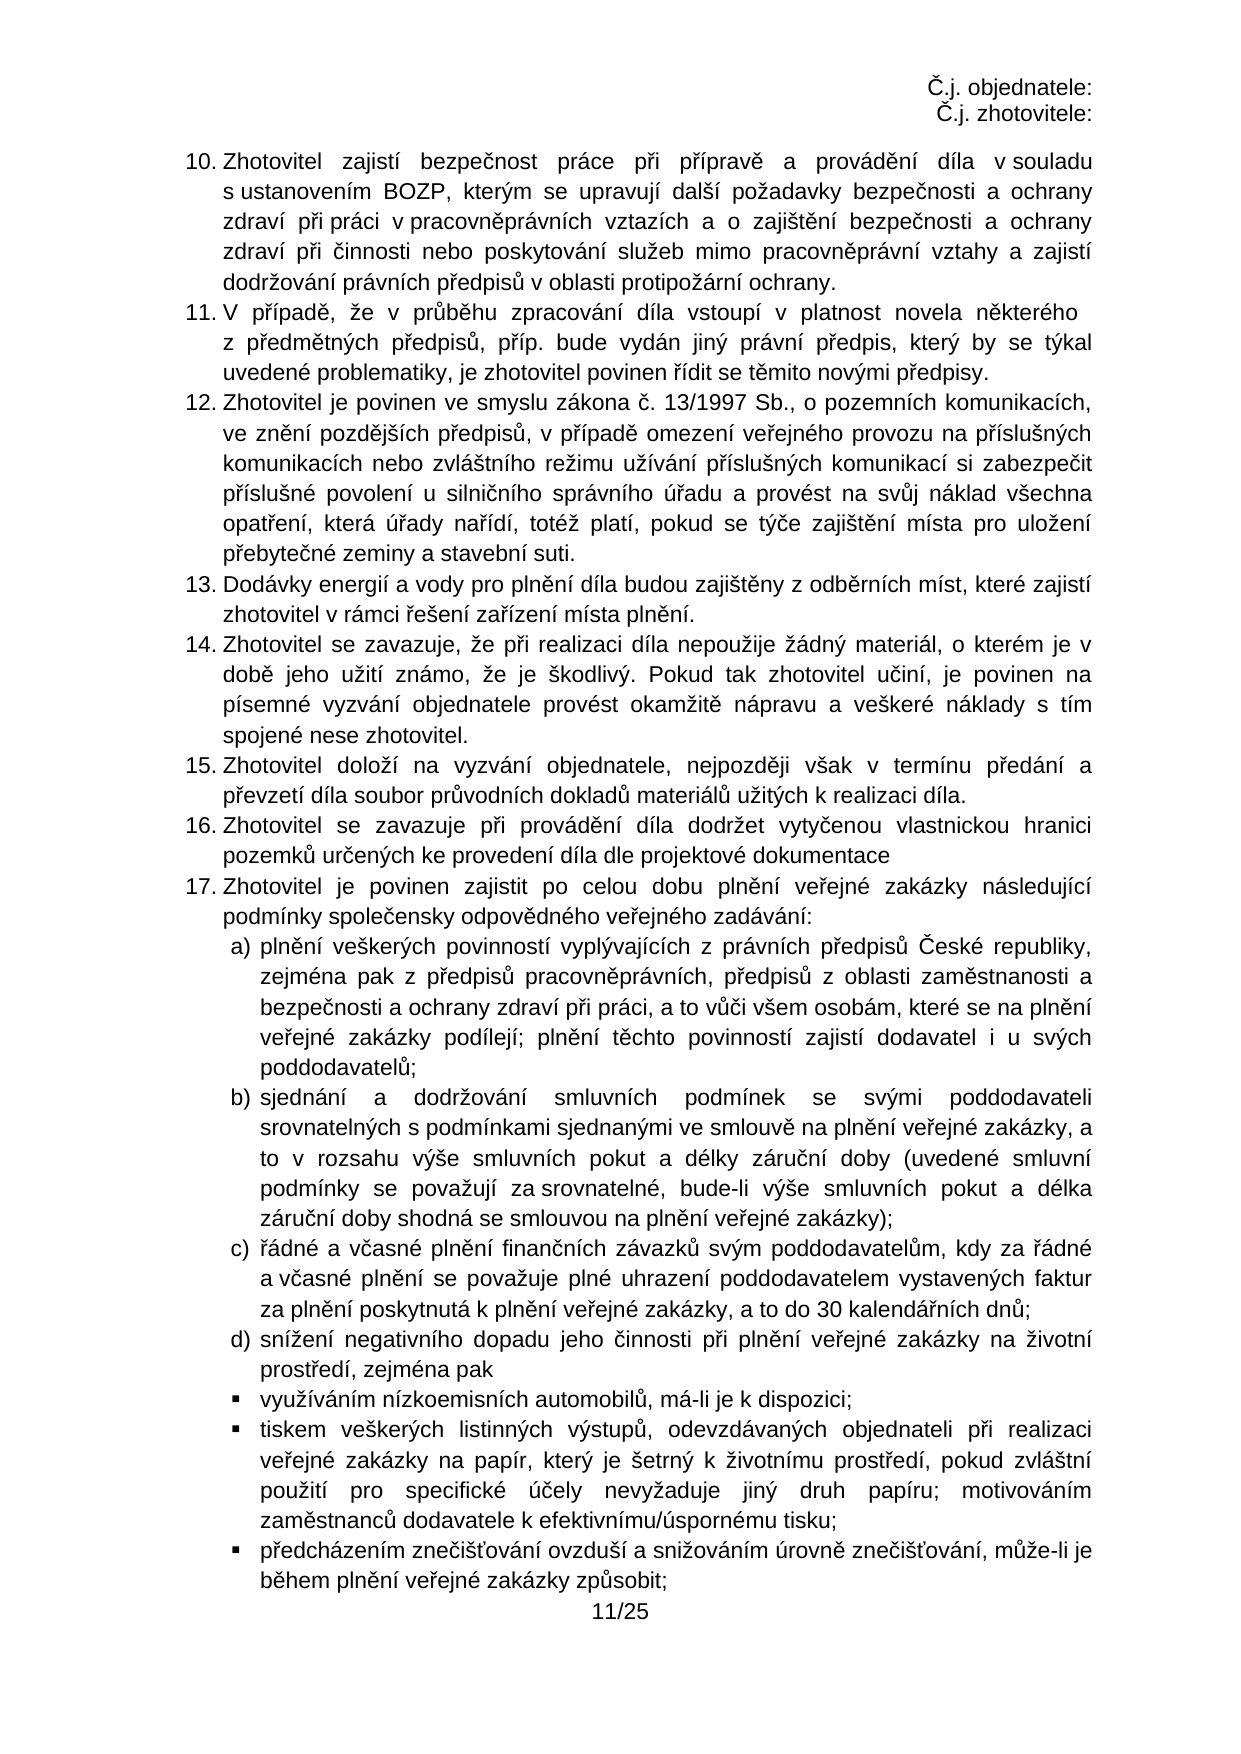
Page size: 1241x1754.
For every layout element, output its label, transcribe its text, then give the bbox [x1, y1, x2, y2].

list předcházením znečišťování ovzduší a snižováním úrovně znečišťování, může-li je během plnění veřejné zakázky způsobit; [230, 1537, 1093, 1594]
list Zhotovitel zajistí bezpečnost práce při přípravě a provádění díla v souladu s ustanovením BOZP, kterým se upravují další požadavky bezpečnosti a ochrany zdraví při práci v pracovněprávních vztazích a o zajištění bezpečnosti a ochrany zdraví při činnosti nebo poskytování služeb mimo pracovněprávní vztahy a zajistí dodržování právních předpisů v oblasti protipožární ochrany. [185, 148, 1093, 295]
list Zhotovitel je povinen ve smyslu zákona č. 13/1997 Sb., o pozemních komunikacích, ve znění pozdějších předpisů, v případě omezení veřejného provozu na příslušných komunikacích nebo zvláštního režimu užívání příslušných komunikací si zabezpečit příslušné povolení u silničního správního úřadu a provést na svůj náklad všechna opatření, která úřady nařídí, totéž platí, pokud se týče zajištění místa pro uložení přebytečné zeminy a stavební suti. [185, 389, 1093, 567]
list Zhotovitel doloží na vyzvání objednatele, nejpozději však v termínu předání a převzetí díla soubor průvodních dokladů materiálů užitých k realizaci díla. [185, 752, 1093, 808]
list využíváním nízkoemisních automobilů, má-li je k dispozici; [230, 1386, 1093, 1412]
list Dodávky energií a vody pro plnění díla budou zajištěny z odběrních míst, které zajistí zhotovitel v rámci řešení zařízení místa plnění. [185, 571, 1093, 627]
list plnění veškerých povinností vyplývajících z právních předpisů České republiky, zejména pak z předpisů pracovněprávních, předpisů z oblasti zaměstnanosti a bezpečnosti a ochrany zdraví při práci, a to vůči všem osobám, které se na plnění veřejné zakázky podílejí; plnění těchto povinností zajistí dodavatel i u svých poddodavatelů; [230, 933, 1093, 1080]
list Zhotovitel se zavazuje, že při realizaci díla nepoužije žádný materiál, o kterém je v době jeho užití známo, že je škodlivý. Pokud tak zhotovitel učiní, je povinen na písemné vyzvání objednatele provést okamžitě nápravu a veškeré náklady s tím spojené nese zhotovitel. [185, 631, 1093, 748]
list snížení negativního dopadu jeho činnosti při plnění veřejné zakázky na životní prostředí, zejména pak [230, 1326, 1093, 1382]
list Zhotovitel se zavazuje při provádění díla dodržet vytyčenou vlastnickou hranici pozemků určených ke provedení díla dle projektové dokumentace [185, 812, 1093, 869]
list V případě, že v průběhu zpracování díla vstoupí v platnost novela některého z předmětných předpisů, příp. bude vydán jiný právní předpis, který by se týkal uvedené problematiky, je zhotovitel povinen řídit se těmito novými předpisy. [185, 299, 1093, 385]
list Zhotovitel je povinen zajistit po celou dobu plnění veřejné zakázky následující podmínky společensky odpovědného veřejného zadávání: [185, 873, 1093, 929]
list sjednání a dodržování smluvních podmínek se svými poddodavateli srovnatelných s podmínkami sjednanými ve smlouvě na plnění veřejné zakázky, a to v rozsahu výše smluvních pokut a délky záruční doby (uvedené smluvní podmínky se považují za srovnatelné, bude-li výše smluvních pokut a délka záruční doby shodná se smlouvou na plnění veřejné zakázky); [230, 1084, 1093, 1231]
list tiskem veškerých listinných výstupů, odevzdávaných objednateli při realizaci veřejné zakázky na papír, který je šetrný k životnímu prostředí, pokud zvláštní použití pro specifické účely nevyžaduje jiný druh papíru; motivováním zaměstnanců dodavatele k efektivnímu/úspornému tisku; [230, 1416, 1093, 1533]
list řádné a včasné plnění finančních závazků svým poddodavatelům, kdy za řádné a včasné plnění se považuje plné uhrazení poddodavatelem vystavených faktur za plnění poskytnutá k plnění veřejné zakázky, a to do 30 kalendářních dnů; [230, 1235, 1093, 1322]
